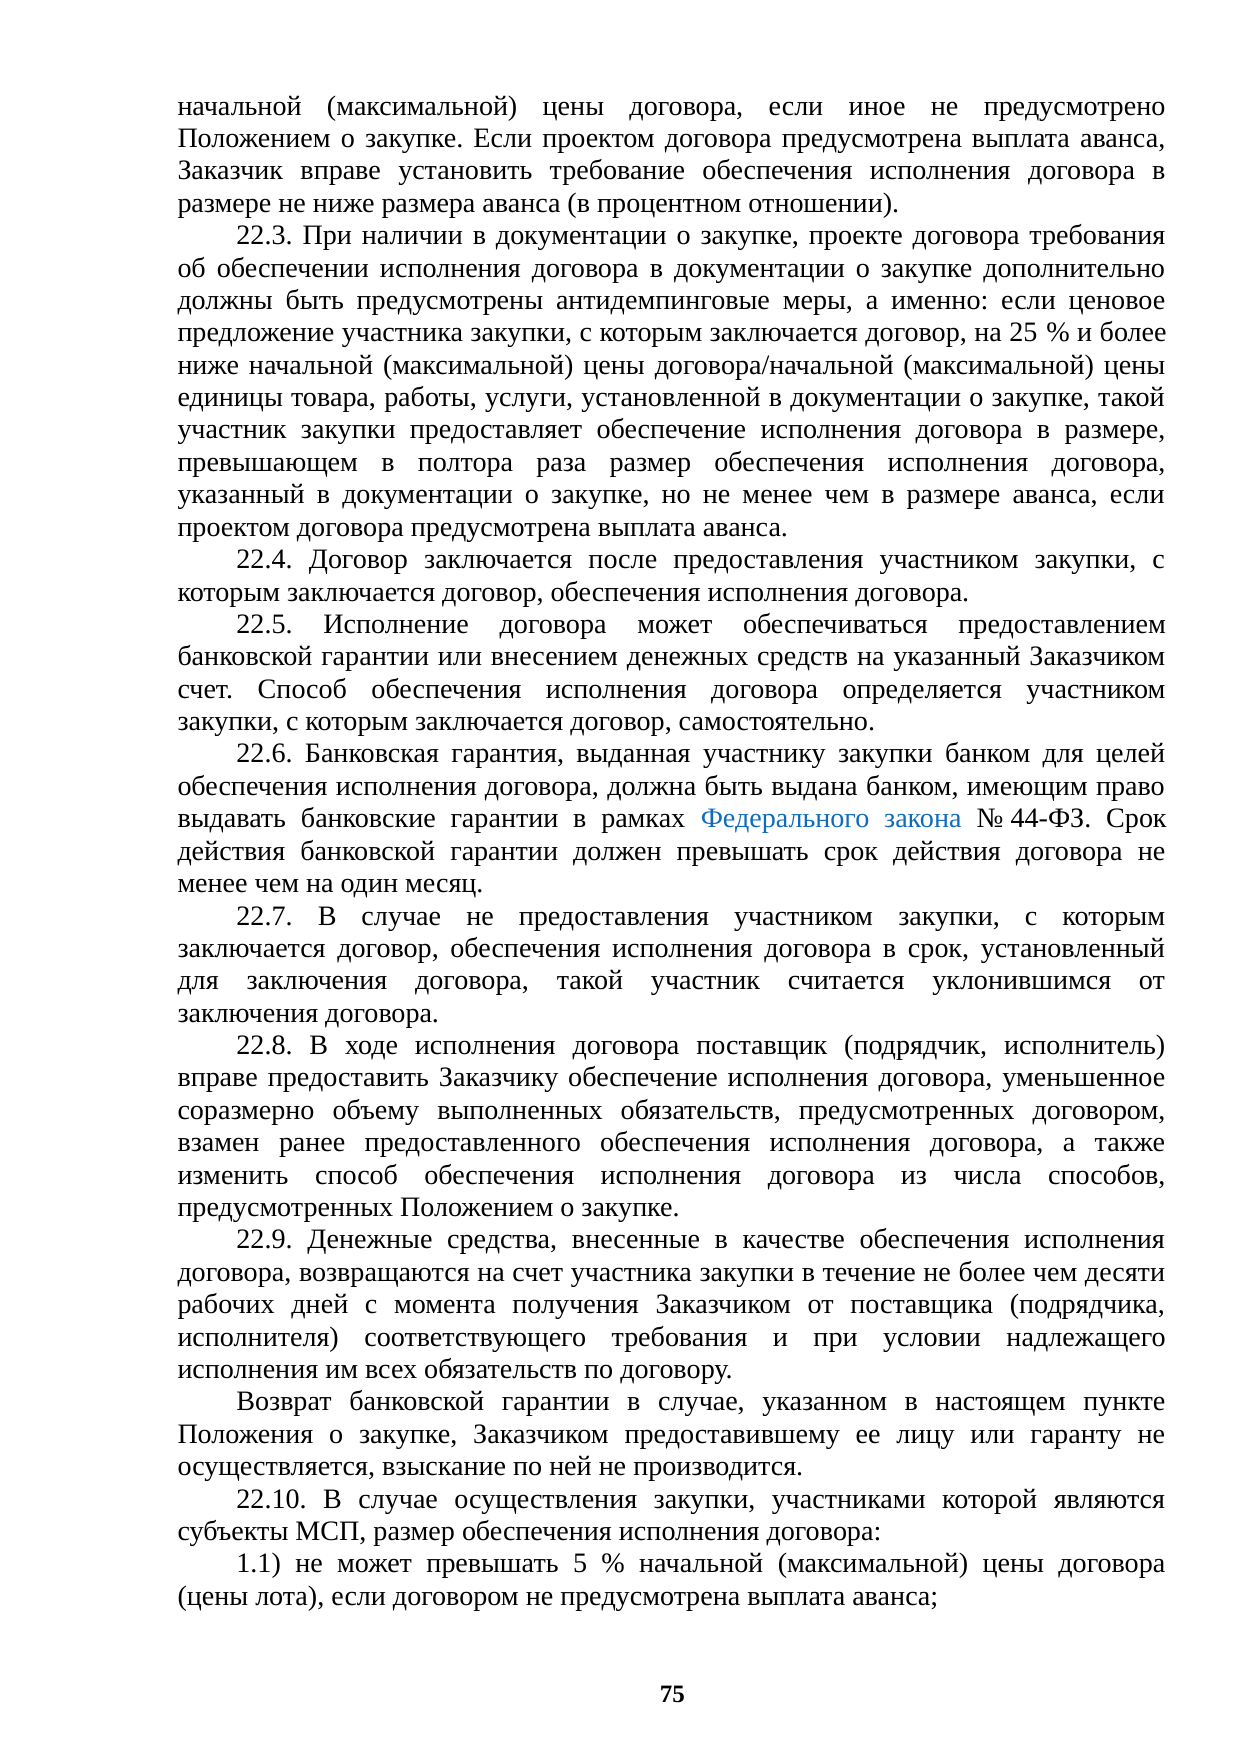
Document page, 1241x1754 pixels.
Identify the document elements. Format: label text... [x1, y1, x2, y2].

text 22.8. В ходе исполнения договора поставщик (подрядчик, исполнитель) вправе предоставить Заказчику обеспечение исполнения договора, уменьшенное соразмерно объему выполненных обязательств, предусмотренных договором, взамен ранее предоставленного обеспечения исполнения договора, а также изменить способ обеспечения исполнения договора из числа способов, предусмотренных Положением о закупке. [177, 1028, 1167, 1222]
text 22.3. При наличии в документации о закупке, проекте договора требования об обеспечении исполнения договора в документации о закупке дополнительно должны быть предусмотрены антидемпинговые меры, а именно: если ценовое предложение участника закупки, с которым заключается договор, на 25 % и более ниже начальной (максимальной) цены договора/начальной (максимальной) цены единицы товара, работы, услуги, установленной в документации о закупке, такой участник закупки предоставляет обеспечение исполнения договора в размере, превышающем в полтора раза размер обеспечения исполнения договора, указанный в документации о закупке, но не менее чем в размере аванса, если проектом договора предусмотрена выплата аванса. [177, 218, 1167, 542]
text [177, 89, 1167, 218]
text 22.4. Договор заключается после предоставления участником закупки, с которым заключается договор, обеспечения исполнения договора. [177, 542, 1167, 607]
text 22.6. Банковская гарантия, выданная участнику закупки банком для целей обеспечения исполнения договора, должна быть выдана банком, имеющим право выдавать банковские гарантии в рамках Федерального закона № 44-ФЗ. Срок действия банковской гарантии должен превышать срок действия договора не менее чем на один месяц. [177, 737, 1167, 898]
text 22.9. Денежные средства, внесенные в качестве обеспечения исполнения договора, возвращаются на счет участника закупки в течение не более чем десяти рабочих дней с момента получения Заказчиком от поставщика (подрядчика, исполнителя) соответствующего требования и при условии надлежащего исполнения им всех обязательств по договору. [177, 1222, 1167, 1384]
text 1.1) не может превышать 5 % начальной (максимальной) цены договора (цены лота), если договором не предусмотрена выплата аванса; [177, 1546, 1167, 1611]
text 22.7. В случае не предоставления участником закупки, с которым заключается договор, обеспечения исполнения договора в срок, установленный для заключения договора, такой участник считается уклонившимся от заключения договора. [177, 898, 1167, 1028]
text 22.10. В случае осуществления закупки, участниками которой являются субъекты МСП, размер обеспечения исполнения договора: [177, 1482, 1167, 1546]
text Возврат банковской гарантии в случае, указанном в настоящем пункте Положения о закупке, Заказчиком предоставившему ее лицу или гаранту не осуществляется, взыскание по ней не производится. [177, 1384, 1167, 1482]
text 22.5. Исполнение договора может обеспечиваться предоставлением банковской гарантии или внесением денежных средств на указанный Заказчиком счет. Способ обеспечения исполнения договора определяется участником закупки, с которым заключается договор, самостоятельно. [177, 607, 1167, 737]
